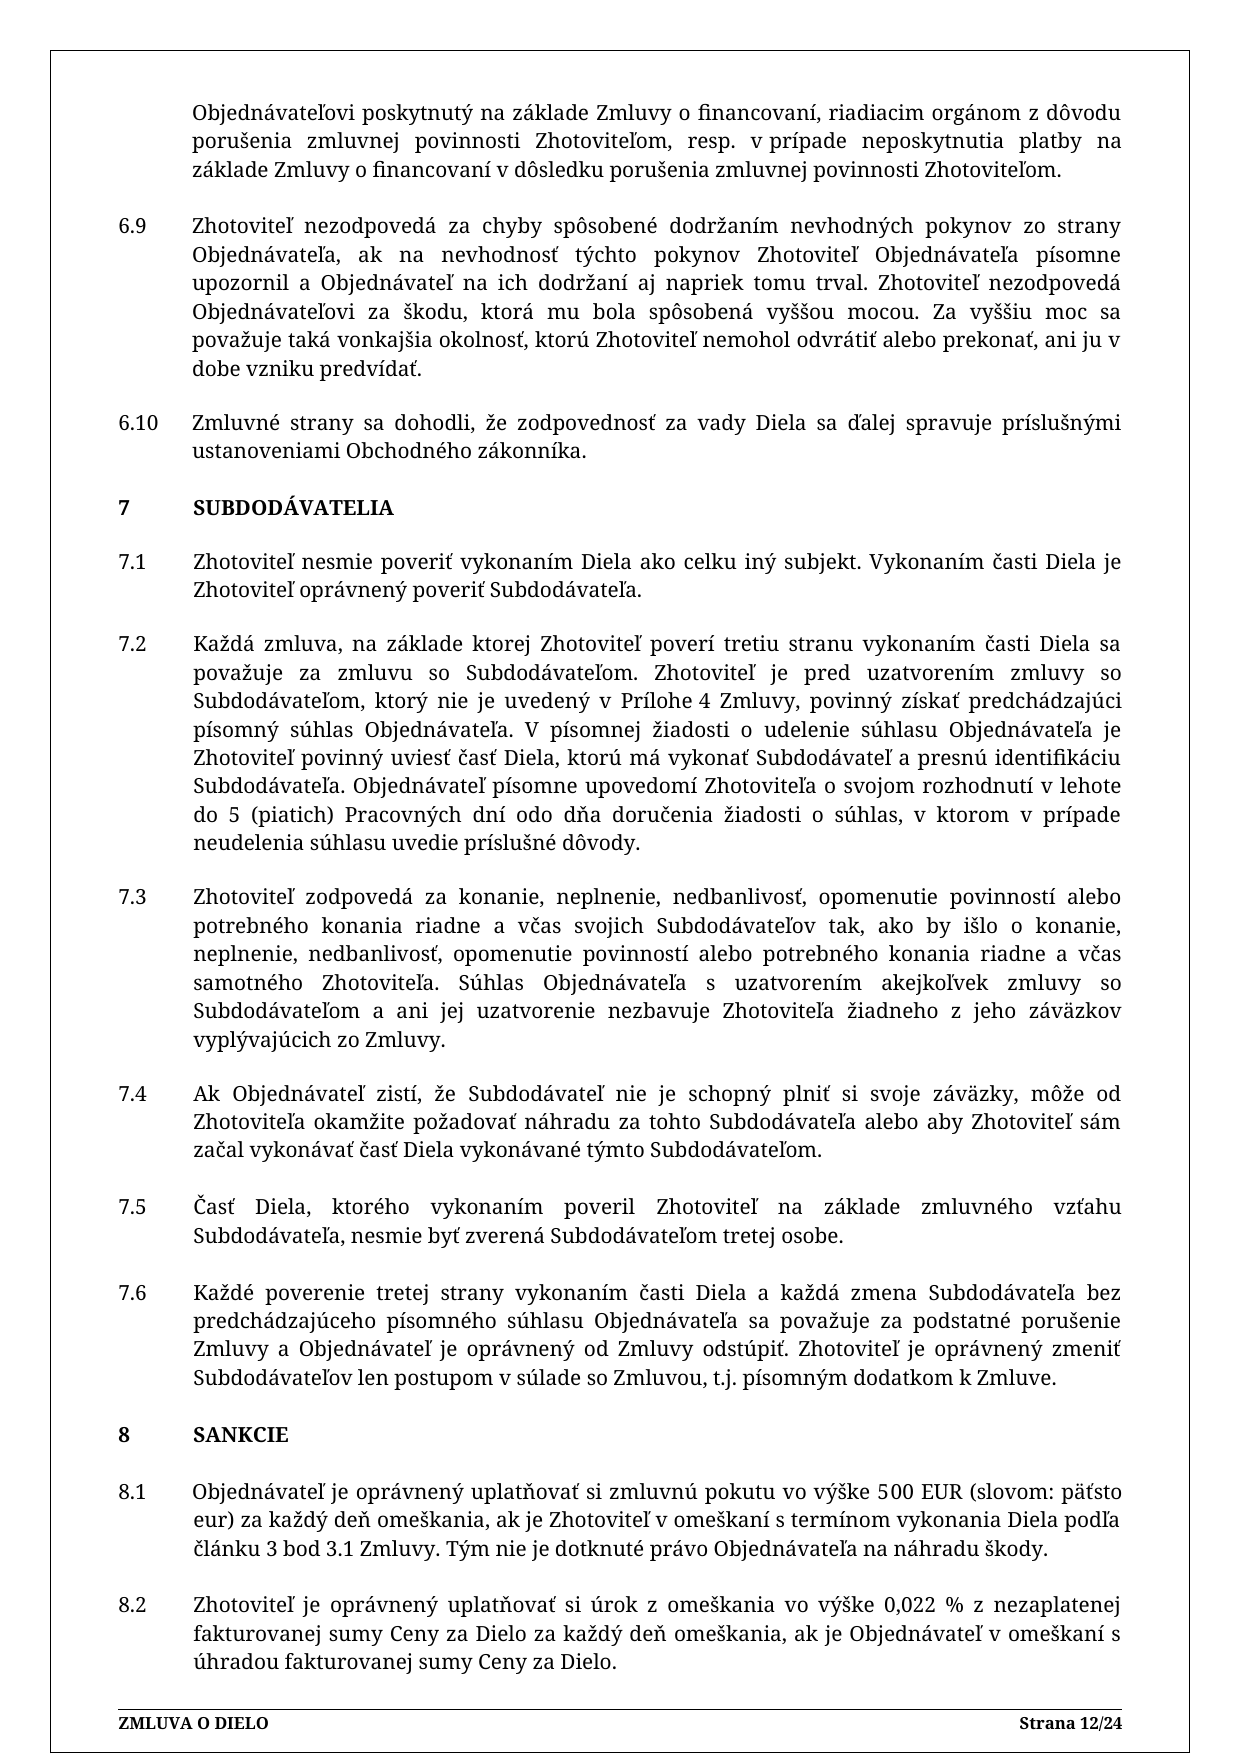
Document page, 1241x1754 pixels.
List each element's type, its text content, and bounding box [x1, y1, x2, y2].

list SUBDODÁVATELIA [118, 493, 1122, 522]
list Zhotoviteľ nesmie poveriť vykonaním Diela ako celku iný subjekt. Vykonaním časti Diela je Zhotoviteľ oprávnený poveriť Subdodávateľa. [118, 547, 1122, 604]
list SANKCIE [118, 1420, 1122, 1448]
list Časť Diela, ktorého vykonaním poveril Zhotoviteľ na základe zmluvného vzťahu Subdodávateľa, nesmie byť zverená Subdodávateľom tretej osobe. [118, 1192, 1122, 1249]
list Zhotoviteľ zodpovedá za konanie, neplnenie, nedbanlivosť, opomenutie povinností alebo potrebného konania riadne a včas svojich Subdodávateľov tak, ako by išlo o konanie, neplnenie, nedbanlivosť, opomenutie povinností alebo potrebného konania riadne a včas samotného Zhotoviteľa. Súhlas Objednávateľa s uzatvorením akejkoľvek zmluvy so Subdodávateľom a ani jej uzatvorenie nezbavuje Zhotoviteľa žiadneho z jeho záväzkov vyplývajúcich zo Zmluvy. [118, 882, 1122, 1053]
list Každá zmluva, na základe ktorej Zhotoviteľ poverí tretiu stranu vykonaním časti Diela sa považuje za zmluvu so Subdodávateľom. Zhotoviteľ je pred uzatvorením zmluvy so Subdodávateľom, ktorý nie je uvedený v Prílohe 4 Zmluvy, povinný získať predchádzajúci písomný súhlas Objednávateľa. V písomnej žiadosti o udelenie súhlasu Objednávateľa je Zhotoviteľ povinný uviesť časť Diela, ktorú má vykonať Subdodávateľ a presnú identifikáciu Subdodávateľa. Objednávateľ písomne upovedomí Zhotoviteľa o svojom rozhodnutí v lehote do 5 (piatich) Pracovných dní odo dňa doručenia žiadosti o súhlas, v ktorom v prípade neudelenia súhlasu uvedie príslušné dôvody. [118, 629, 1122, 857]
list Zhotoviteľ nezodpovedá za chyby spôsobené dodržaním nevhodných pokynov zo strany Objednávateľa, ak na nevhodnosť týchto pokynov Zhotoviteľ Objednávateľa písomne upozornil a Objednávateľ na ich dodržaní aj napriek tomu trval. Zhotoviteľ nezodpovedá Objednávateľovi za škodu, ktorá mu bola spôsobená vyššou mocou. Za vyššiu moc sa považuje taká vonkajšia okolnosť, ktorú Zhotoviteľ nemohol odvrátiť alebo prekonať, ani ju v dobe vzniku predvídať. [118, 212, 1122, 382]
list Ak Objednávateľ zistí, že Subdodávateľ nie je schopný plniť si svoje záväzky, môže od Zhotoviteľa okamžite požadovať náhradu za tohto Subdodávateľa alebo aby Zhotoviteľ sám začal vykonávať časť Diela vykonávané týmto Subdodávateľom. [118, 1079, 1122, 1164]
list Každé poverenie tretej strany vykonaním časti Diela a každá zmena Subdodávateľa bez predchádzajúceho písomného súhlasu Objednávateľa sa považuje za podstatné porušenie Zmluvy a Objednávateľ je oprávnený od Zmluvy odstúpiť. Zhotoviteľ je oprávnený zmeniť Subdodávateľov len postupom v súlade so Zmluvou, t.j. písomným dodatkom k Zmluve. [118, 1278, 1122, 1391]
list Zhotoviteľ je oprávnený uplatňovať si úrok z omeškania vo výške 0,022 % z nezaplatenej fakturovanej sumy Ceny za Dielo za každý deň omeškania, ak je Objednávateľ v omeškaní s úhradou fakturovanej sumy Ceny za Dielo. [118, 1591, 1122, 1676]
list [118, 98, 1122, 183]
list Objednávateľ je oprávnený uplatňovať si zmluvnú pokutu vo výške 500 EUR (slovom: päťsto eur) za každý deň omeškania, ak je Zhotoviteľ v omeškaní s termínom vykonania Diela podľa článku 3 bod 3.1 Zmluvy. Tým nie je dotknuté právo Objednávateľa na náhradu škody. [118, 1477, 1122, 1562]
list Zmluvné strany sa dohodli, že zodpovednosť za vady Diela sa ďalej spravuje príslušnými ustanoveniami Obchodného zákonníka. [118, 408, 1122, 465]
